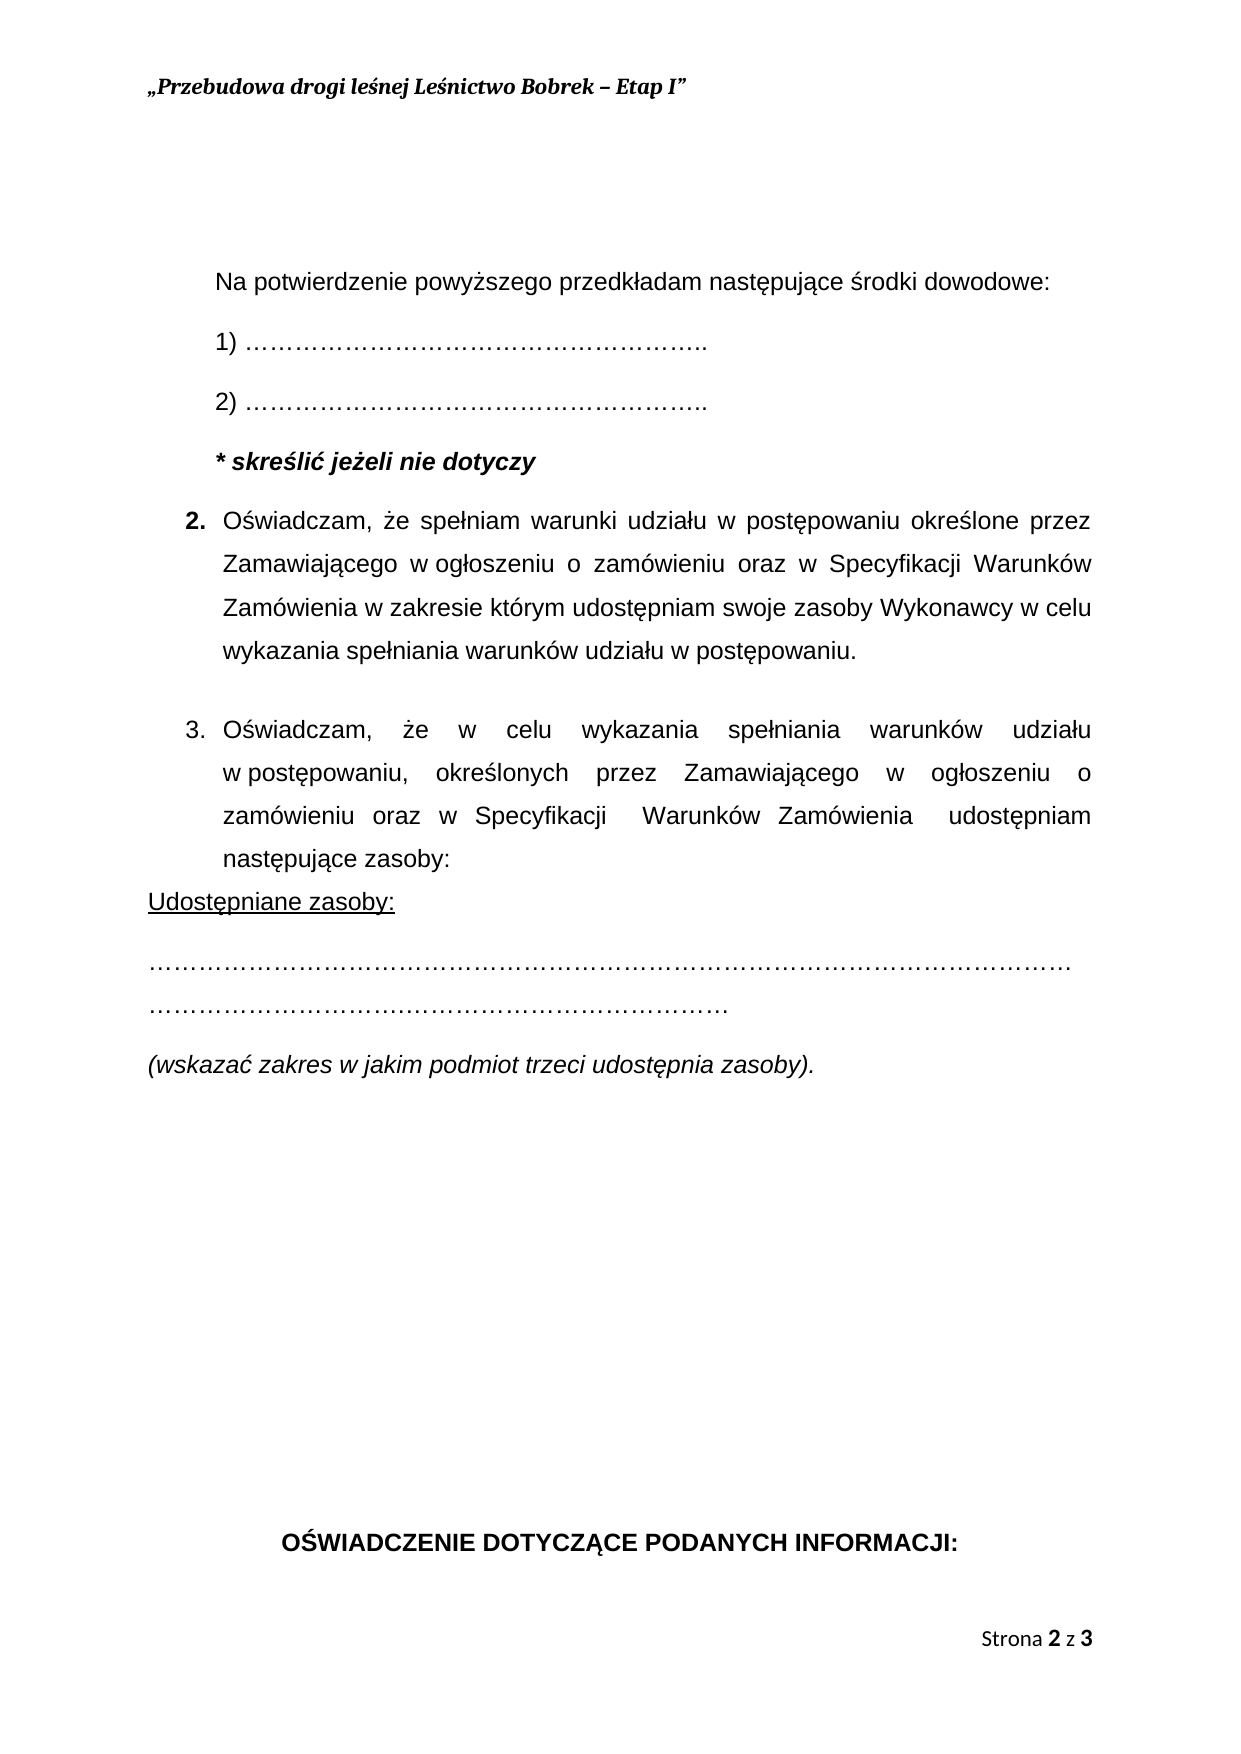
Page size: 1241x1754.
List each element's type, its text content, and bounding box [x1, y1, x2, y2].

text 2) ……………………………………………….. [148, 387, 1090, 416]
list Oświadczam, że spełniam warunki udziału w postępowaniu określone przez Zamawiającego w ogłoszeniu o zamówieniu oraz w Specyfikacji Warunków Zamówienia w zakresie którym udostępniam swoje zasoby Wykonawcy w celu wykazania spełniania warunków udziału w postępowaniu. [185, 506, 1093, 664]
text 1) ……………………………………………….. [148, 327, 1090, 356]
text (wskazać zakres w jakim podmiot trzeci udostępnia zasoby). [148, 1050, 1090, 1079]
text Udostępniane zasoby: [148, 887, 1090, 916]
text …………………………………………………………………………………………………………………………….………………………………… [148, 947, 1090, 1019]
text Na potwierdzenie powyższego przedkładam następujące środki dowodowe: [148, 267, 1090, 296]
text * skreślić jeżeli nie dotyczy [148, 447, 1090, 475]
text OŚWIADCZENIE DOTYCZĄCE PODANYCH INFORMACJI: [148, 1528, 1093, 1557]
list Oświadczam, że w celu wykazania spełniania warunków udziału w postępowaniu, określonych przez Zamawiającego w ogłoszeniu o zamówieniu oraz w Specyfikacji Warunków Zamówienia udostępniam następujące zasoby: [185, 715, 1093, 873]
